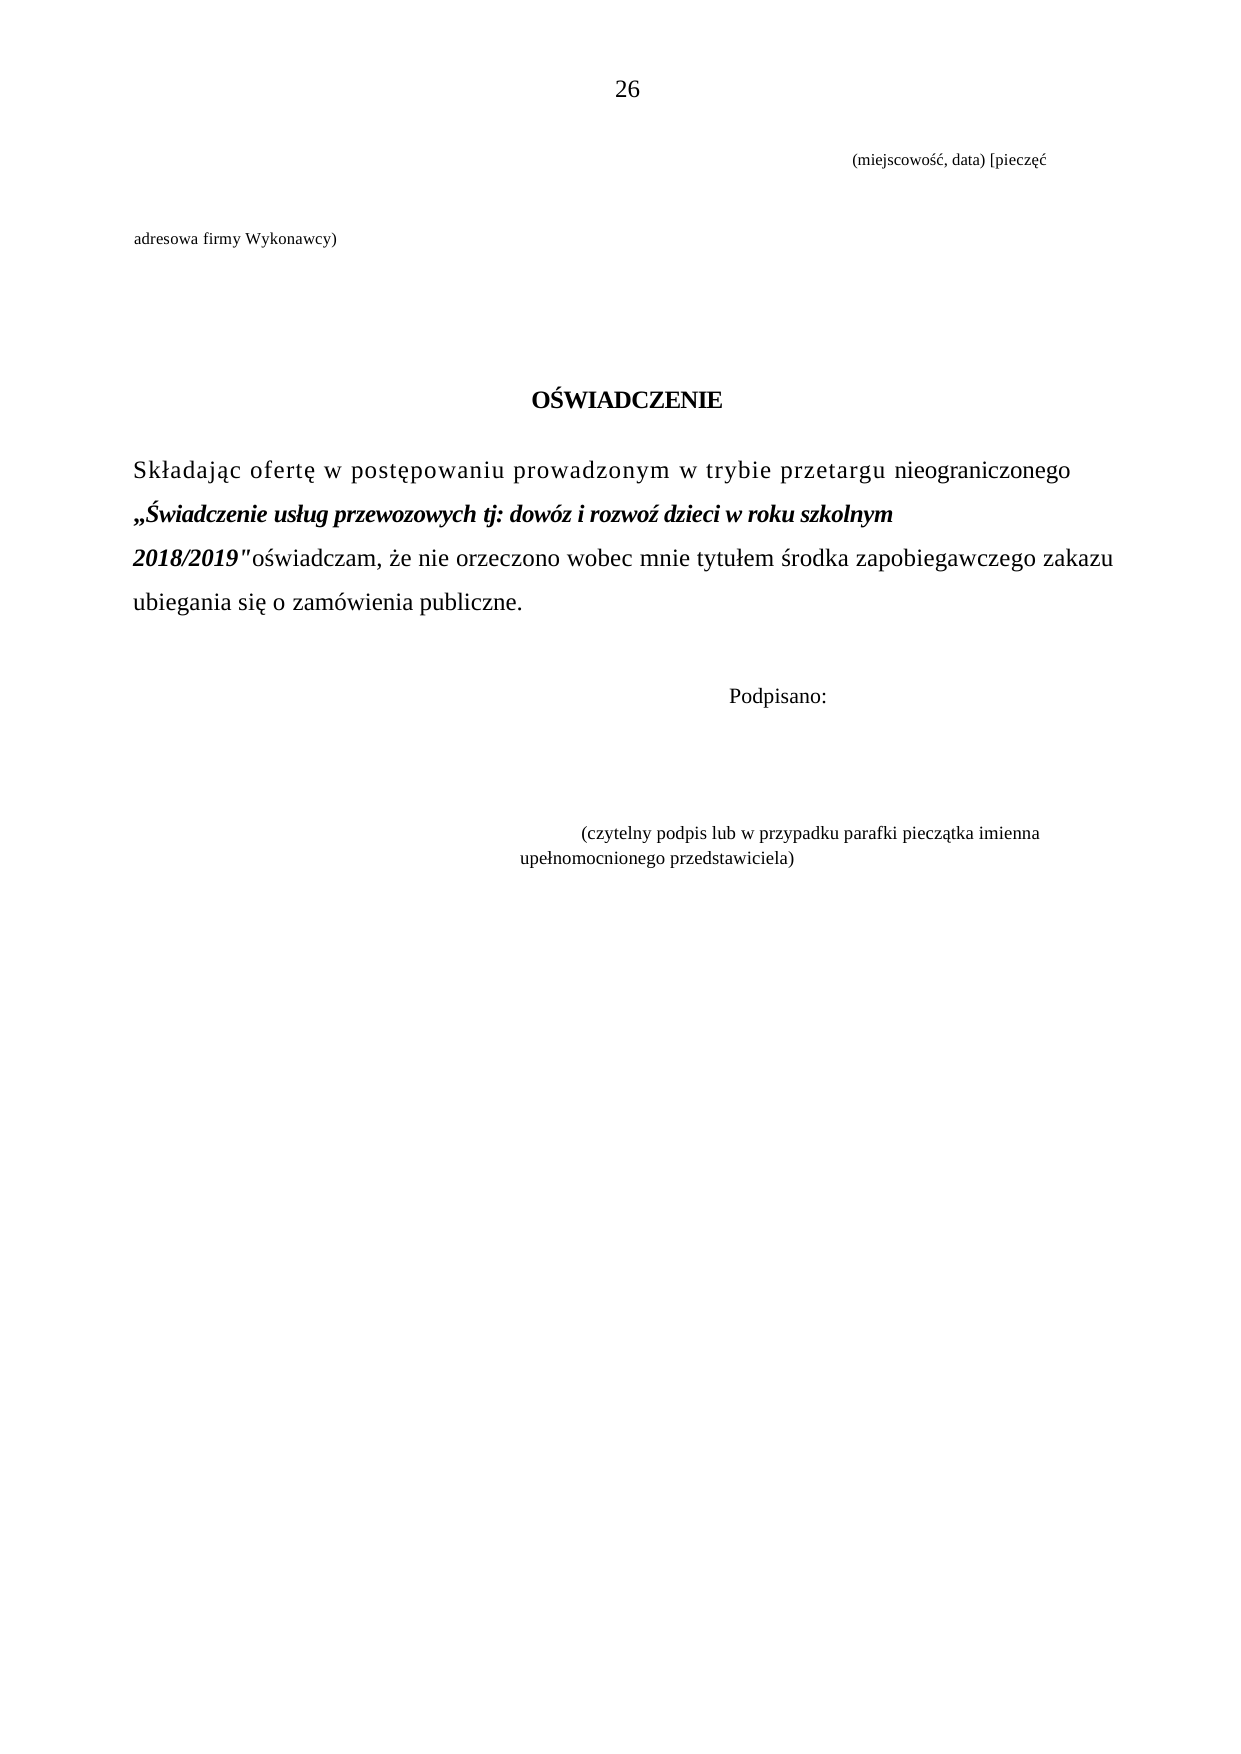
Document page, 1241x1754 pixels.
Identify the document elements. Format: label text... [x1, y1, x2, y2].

text Podpisano: [729, 683, 1122, 708]
text Składając ofertę w postępowaniu prowadzonym w trybie przetargu nieograniczonego „Świadczenie usług przewozowych tj: dowóz i rozwoź dzieci w roku szkolnym 2018/2019"oświadczam, że nie orzeczono wobec mnie tytułem środka zapobiegawczego zakazu ubiegania się o zamówienia publiczne. [133, 443, 1122, 619]
text (miejscowość, data) [pieczęć adresowa firmy Wykonawcy) [134, 103, 1050, 261]
text OŚWIADCZENIE [133, 386, 1122, 414]
text (czytelny podpis lub w przypadku parafki pieczątka imienna upełnomocnionego przedstawiciela) [520, 819, 1042, 869]
